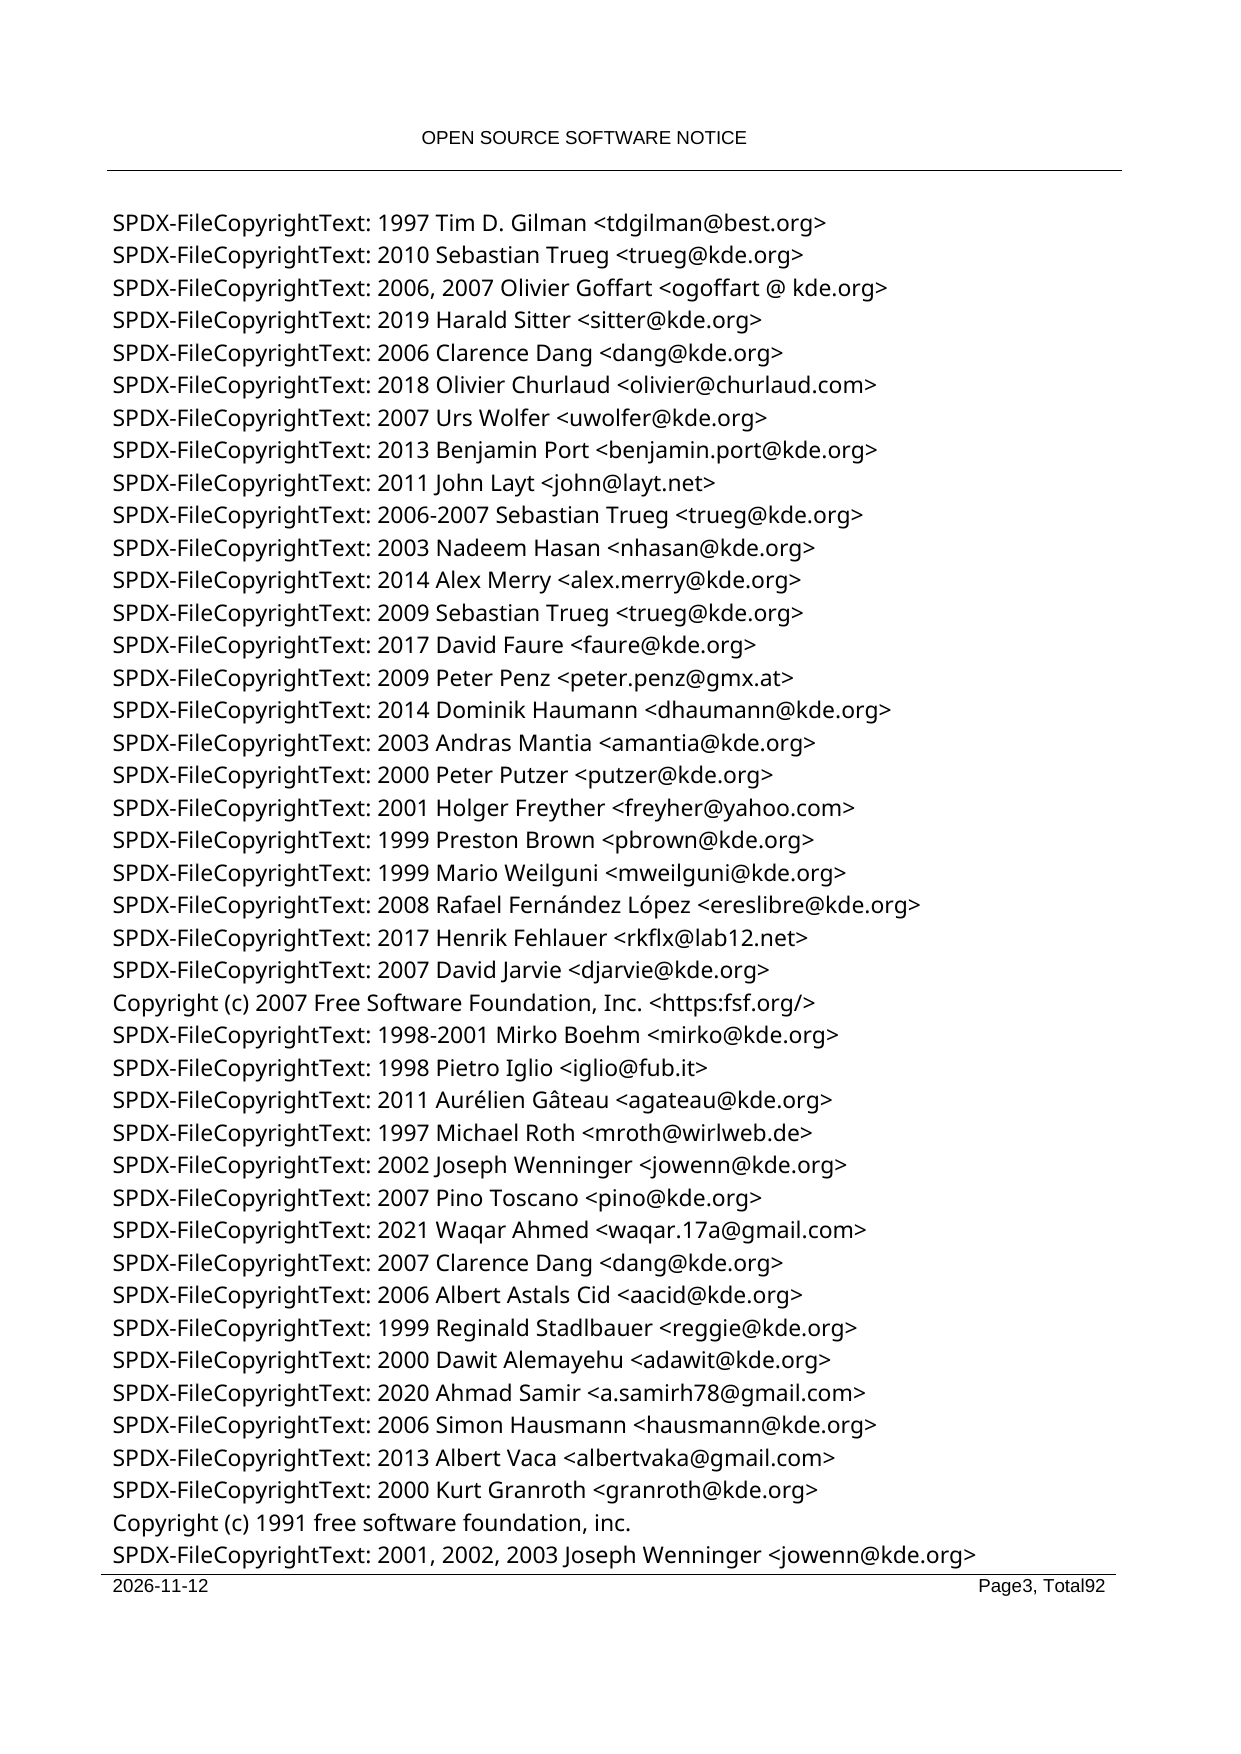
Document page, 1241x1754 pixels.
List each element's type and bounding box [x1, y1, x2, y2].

text [112, 206, 1128, 1571]
